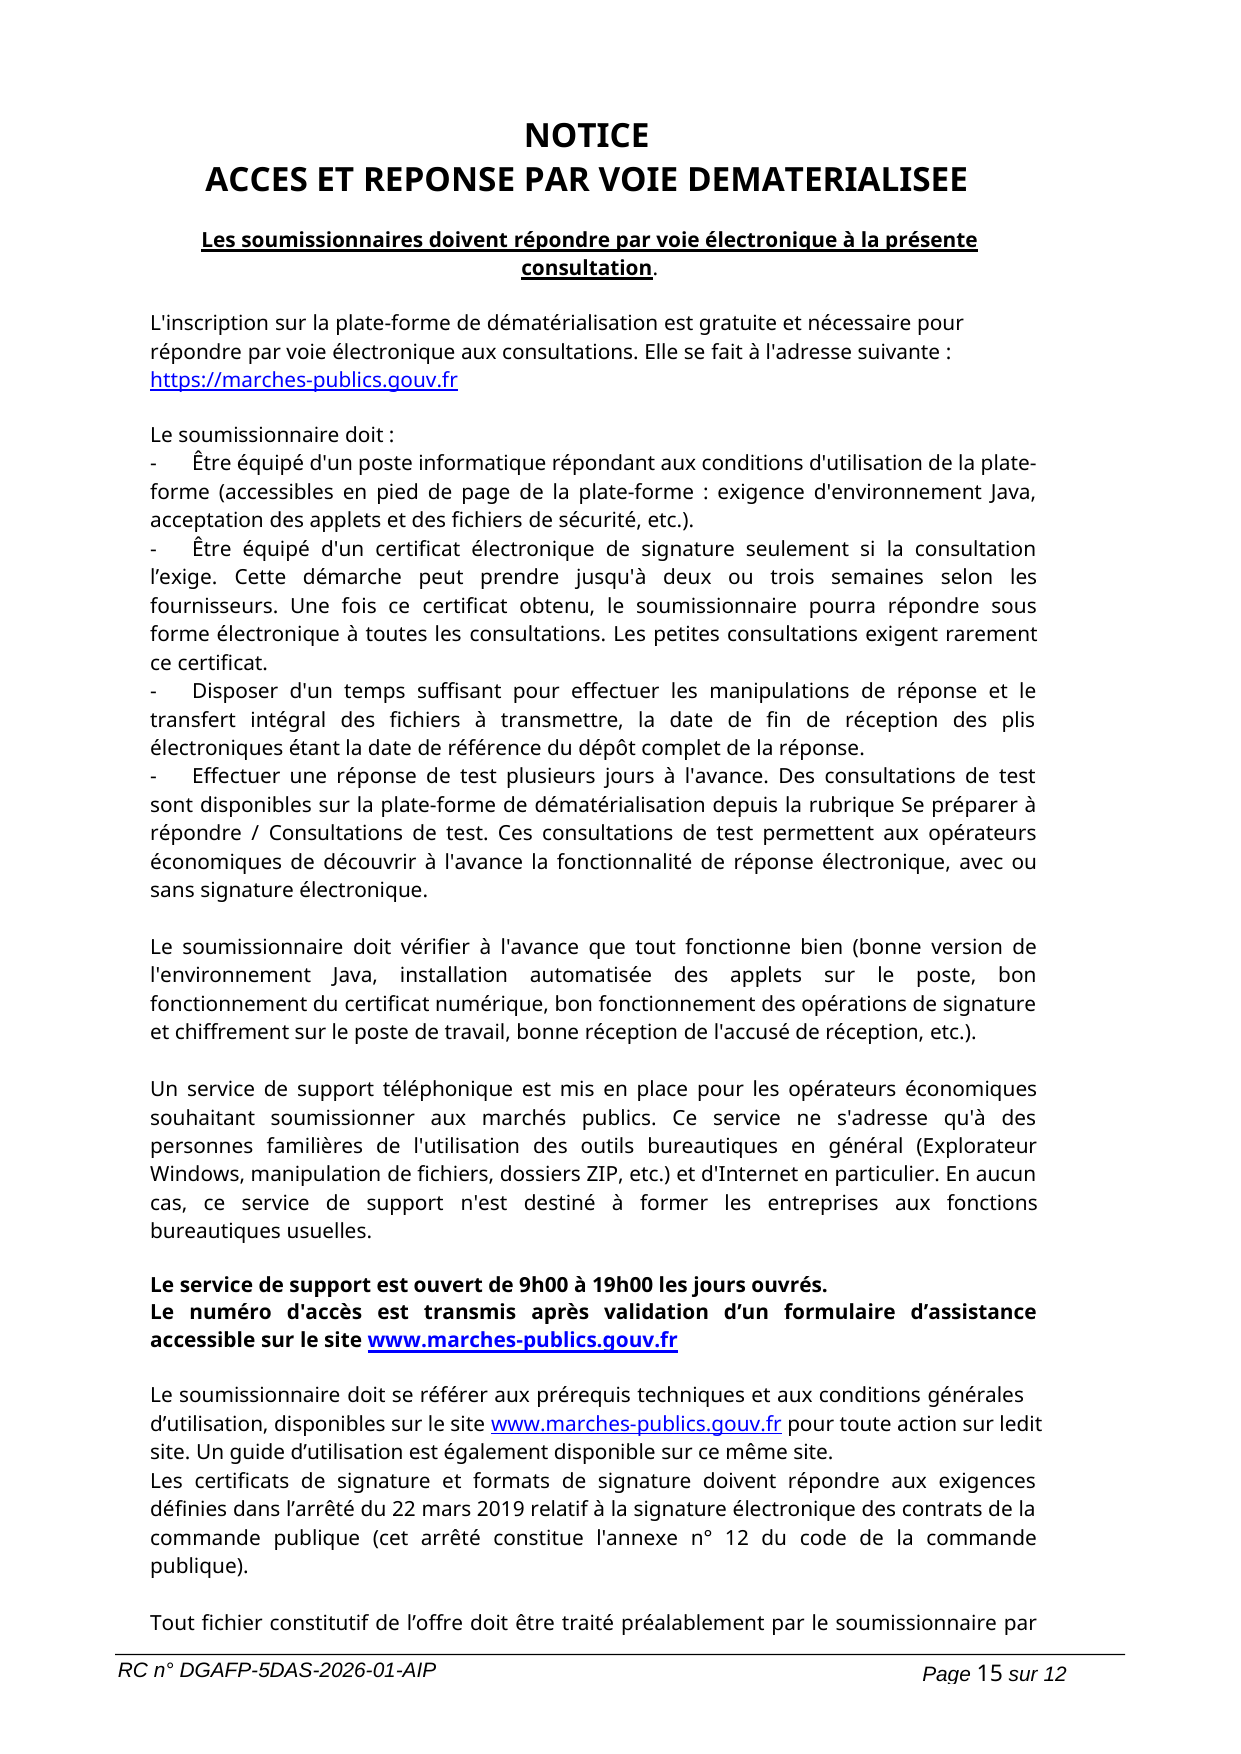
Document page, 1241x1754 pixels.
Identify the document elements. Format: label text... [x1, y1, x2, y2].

list Être équipé d'un poste informatique répondant aux conditions d'utilisation de la plate-forme (accessibles en pied de page de la plate-forme : exigence d'environnement Java, acceptation des applets et des fichiers de sécurité, etc.). [150, 448, 1038, 534]
text Les certificats de signature et formats de signature doivent répondre aux exigences définies dans l’arrêté du 22 mars 2019 relatif à la signature électronique des contrats de la commande publique (cet arrêté constitue l'annexe n° 12 du code de la commande publique). [150, 1466, 1037, 1579]
subtitle Le service de support est ouvert de 9h00 à 19h00 les jours ouvrés. [150, 1273, 1146, 1297]
text https://marches-publics.gouv.fr [150, 365, 1146, 394]
text Un service de support téléphonique est mis en place pour les opérateurs économiques souhaitant soumissionner aux marchés publics. Ce service ne s'adresse qu'à des personnes familières de l'utilisation des outils bureautiques en général (Explorateur Windows, manipulation de fichiers, dossiers ZIP, etc.) et d'Internet en particulier. En aucun cas, ce service de support n'est destiné à former les entreprises aux fonctions bureautiques usuelles. [150, 1074, 1038, 1245]
text Les soumissionnaires doivent répondre par voie électronique à la présente consultation. [149, 225, 1030, 282]
list Être équipé d'un certificat électronique de signature seulement si la consultation l’exige. Cette démarche peut prendre jusqu'à deux ou trois semaines selon les fournisseurs. Une fois ce certificat obtenu, le soumissionnaire pourra répondre sous forme électronique à toutes les consultations. Les petites consultations exigent rarement ce certificat. [150, 534, 1038, 676]
text ACCES ET REPONSE PAR VOIE DEMATERIALISEE [178, 156, 995, 201]
text NOTICE [178, 117, 995, 156]
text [150, 1608, 1038, 1636]
text Le soumissionnaire doit vérifier à l'avance que tout fonctionne bien (bonne version de l'environnement Java, installation automatisée des applets sur le poste, bon fonctionnement du certificat numérique, bon fonctionnement des opérations de signature et chiffrement sur le poste de travail, bonne réception de l'accusé de réception, etc.). [150, 932, 1037, 1046]
text Le numéro d'accès est transmis après validation d’un formulaire d’assistance accessible sur le site www.marches-publics.gouv.fr [150, 1297, 1038, 1354]
text Le soumissionnaire doit : [150, 420, 1146, 448]
text Le soumissionnaire doit se référer aux prérequis techniques et aux conditions générales d’utilisation, disponibles sur le site www.marches-publics.gouv.fr pour toute action sur ledit site. Un guide d’utilisation est également disponible sur ce même site. [150, 1380, 1049, 1466]
list Effectuer une réponse de test plusieurs jours à l'avance. Des consultations de test sont disponibles sur la plate-forme de dématérialisation depuis la rubrique Se préparer à répondre / Consultations de test. Ces consultations de test permettent aux opérateurs économiques de découvrir à l'avance la fonctionnalité de réponse électronique, avec ou sans signature électronique. [150, 762, 1038, 904]
list Disposer d'un temps suffisant pour effectuer les manipulations de réponse et le transfert intégral des fichiers à transmettre, la date de fin de réception des plis électroniques étant la date de référence du dépôt complet de la réponse. [150, 676, 1037, 762]
text L'inscription sur la plate-forme de dématérialisation est gratuite et nécessaire pour répondre par voie électronique aux consultations. Elle se fait à l'adresse suivante : [150, 308, 1049, 365]
